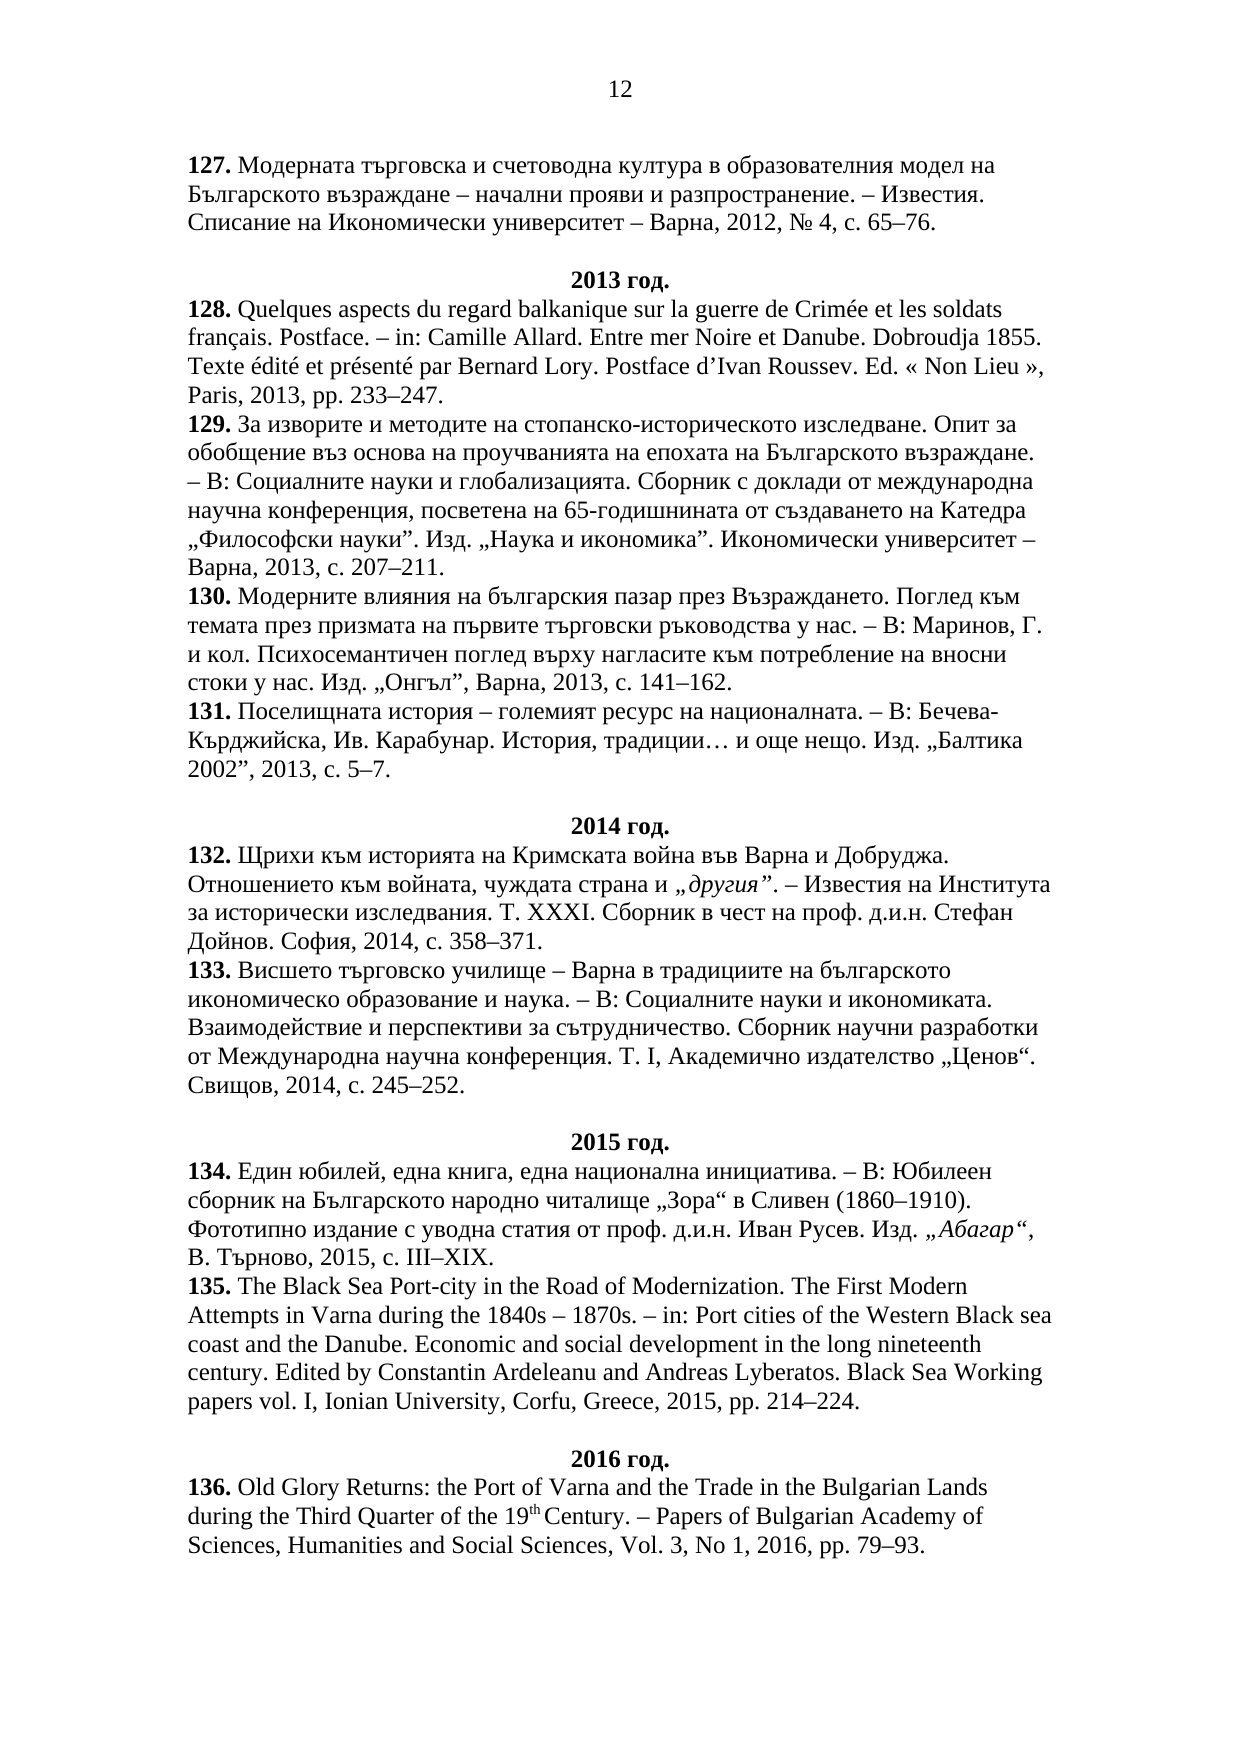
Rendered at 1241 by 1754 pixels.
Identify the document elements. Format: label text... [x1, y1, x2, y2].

text 2016 год. [187, 1444, 1053, 1472]
text 130. Модерните влияния на българския пазар през Възраждането. Поглед към темата през призмата на първите търговски ръководства у нас. – В: Маринов, Г. и кол. Психосемантичен поглед върху нагласите към потребление на вносни стоки у нас. Изд. „Онгъл”, Варна, 2013, с. 141–162. [187, 581, 1053, 696]
text 135. The Black Sea Port-city in the Road of Modernization. The First Modern Attempts in Varna during the 1840s – 1870s. – in: Port cities of the Western Black sea coast and the Danube. Economic and social development in the long nineteenth century. Edited by Constantin Ardeleanu and Andreas Lyberatos. Black Sea Working papers vol. I, Ionian University, Corfu, Greece, 2015, pp. 214–224. [187, 1271, 1053, 1415]
text 132. Щрихи към историята на Кримската война във Варна и Добруджа. Отношението към войната, чуждата страна и „другия”. – Известия на Института за исторически изследвания. Т. XXXI. Сборник в чест на проф. д.и.н. Стефан Дойнов. София, 2014, с. 358–371. [187, 840, 1053, 955]
text 128. Quelques aspects du regard balkanique sur la guerre de Crimée et les soldats français. Postface. – in: Camille Allard. Entre mer Noire et Danube. Dobroudja 1855. Texte édité et présenté par Bernard Lory. Postface d’Ivan Roussev. Ed. « Non Lieu », Paris, 2013, pp. 233–247. [187, 294, 1053, 409]
text 136. Old Glory Returns: the Port of Varna and the Trade in the Bulgarian Lands during the Third Quarter of the 19th Century. – Papers of Bulgarian Academy of Sciences, Humanities and Social Sciences, Vol. 3, No 1, 2016, pp. 79–93. [187, 1472, 1053, 1559]
text 129. За изворите и методите на стопанско-историческото изследване. Опит за обобщение въз основа на проучванията на епохата на Българското възраждане. – В: Социалните науки и глобализацията. Сборник с доклади от международна научна конференция, посветена на 65-годишнината от създаването на Катедра „Философски науки”. Изд. „Наука и икономика”. Икономически университет – Варна, 2013, с. 207–211. [187, 409, 1053, 581]
text 127. Модерната търговска и счетоводна култура в образователния модел на Българското възраждане – начални прояви и разпространение. – Известия. Списание на Икономически университет – Варна, 2012, № 4, с. 65–76. [187, 150, 1053, 236]
text 2013 год. [187, 265, 1053, 294]
text 131. Поселищната история – големият ресурс на националната. – В: Бечева-Кърджийска, Ив. Карабунар. История, традиции… и още нещо. Изд. „Балтика 2002”, 2013, с. 5–7. [187, 696, 1053, 782]
text 2014 год. [187, 811, 1053, 840]
text 134. Един юбилей, една книга, една национална инициатива. – В: Юбилеен сборник на Българското народно читалище „Зора“ в Сливен (1860–1910). Фототипно издание с уводна статия от проф. д.и.н. Иван Русев. Изд. „Абагар“, В. Търново, 2015, с. III–XIX. [187, 1156, 1053, 1271]
text 133. Висшето търговско училище – Варна в традициите на българското икономическо образование и наука. – В: Социалните науки и икономиката. Взаимодействие и перспективи за сътрудничество. Сборник научни разработки от Международна научна конференция. Т. I, Академично издателство „Ценов“. Свищов, 2014, с. 245–252. [187, 955, 1053, 1099]
text 2015 год. [187, 1127, 1053, 1156]
